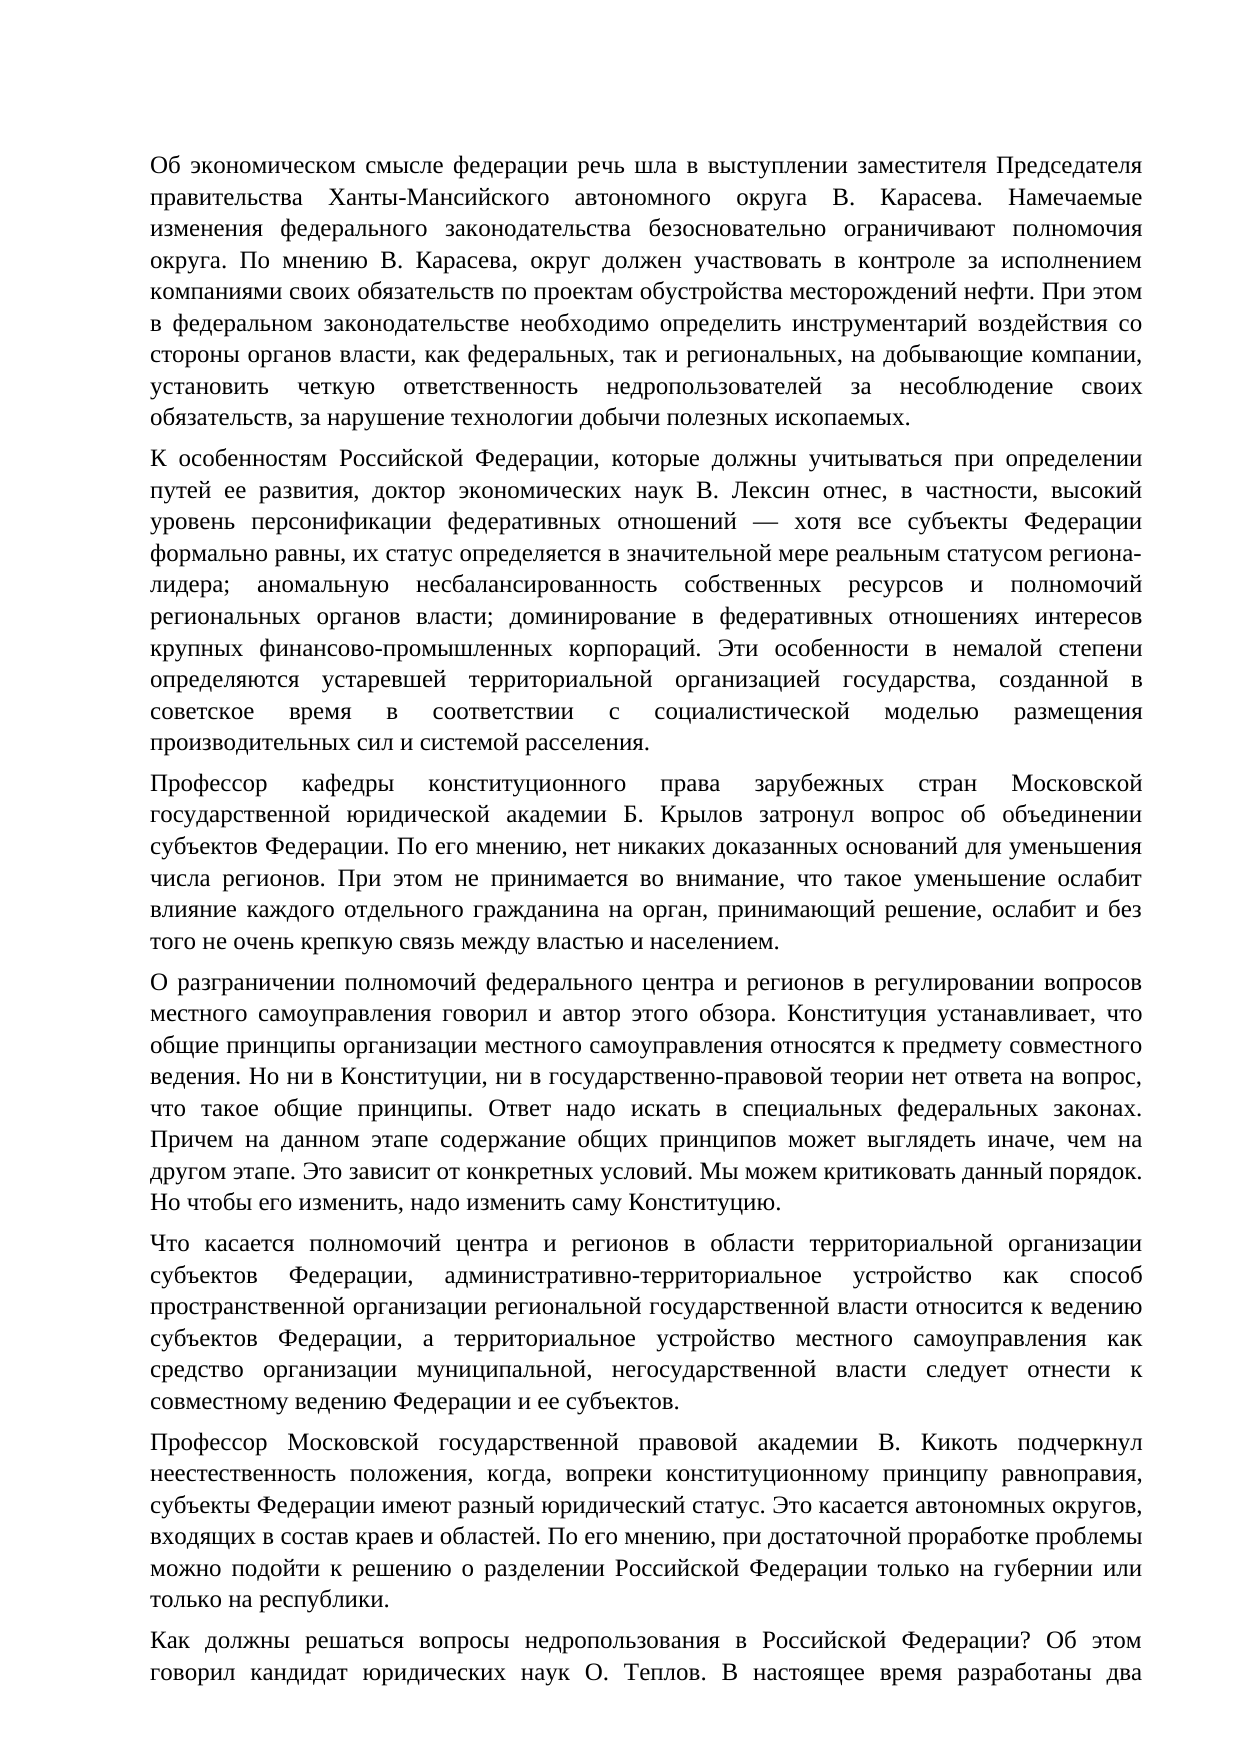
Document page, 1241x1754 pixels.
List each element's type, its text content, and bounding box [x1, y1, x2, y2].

text Об экономическом смысле федерации речь шла в выступлении заместителя Председателя правительства Ханты-Мансийского автономного округа В. Карасева. Намечаемые изменения федерального законодательства безосновательно ограничивают полномочия округа. По мнению В. Карасева, округ должен участвовать в контроле за исполнением компаниями своих обязательств по проектам обустройства месторождений нефти. При этом в федеральном законодательстве необходимо определить инструментарий воздействия со стороны органов власти, как федеральных, так и региональных, на добывающие компании, установить четкую ответственность недропользователей за несоблюдение своих обязательств, за нарушение технологии добычи полезных ископаемых. [150, 150, 1143, 431]
text Профессор Московской государственной правовой академии В. Кикоть подчеркнул неестественность положения, когда, вопреки конституционному принципу равноправия, субъекты Федерации имеют разный юридический статус. Это касается автономных округов, входящих в состав краев и областей. По его мнению, при достаточной проработке проблемы можно подойти к решению о разделении Российской Федерации только на губернии или только на республики. [150, 1427, 1143, 1613]
text Что касается полномочий центра и регионов в области территориальной организации субъектов Федерации, административно-территориальное устройство как способ пространственной организации региональной государственной власти относится к ведению субъектов Федерации, а территориальное устройство местного самоуправления как средство организации муниципальной, негосударственной власти следует отнести к совместному ведению Федерации и ее субъектов. [150, 1228, 1143, 1415]
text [150, 1625, 1143, 1686]
text О разграничении полномочий федерального центра и регионов в регулировании вопросов местного самоуправления говорил и автор этого обзора. Конституция устанавливает, что общие принципы организации местного самоуправления относятся к предмету совместного ведения. Но ни в Конституции, ни в государственно-правовой теории нет ответа на вопрос, что такое общие принципы. Ответ надо искать в специальных федеральных законах. Причем на данном этапе содержание общих принципов может выглядеть иначе, чем на другом этапе. Это зависит от конкретных условий. Мы можем критиковать данный порядок. Но чтобы его изменить, надо изменить саму Конституцию. [150, 967, 1143, 1216]
text К особенностям Российской Федерации, которые должны учитываться при определении путей ее развития, доктор экономических наук В. Лексин отнес, в частности, высокий уровень персонификации федеративных отношений — хотя все субъекты Федерации формально равны, их статус определяется в значительной мере реальным статусом региона-лидера; аномальную несбалансированность собственных ресурсов и полномочий региональных органов власти; доминирование в федеративных отношениях интересов крупных финансово-промышленных корпораций. Эти особенности в немалой степени определяются устаревшей территориальной организацией государства, созданной в советское время в соответствии с социалистической моделью размещения производительных сил и системой расселения. [150, 443, 1143, 756]
text Профессор кафедры конституционного права зарубежных стран Московской государственной юридической академии Б. Крылов затронул вопрос об объединении субъектов Федерации. По его мнению, нет никаких доказанных оснований для уменьшения числа регионов. При этом не принимается во внимание, что такое уменьшение ослабит влияние каждого отдельного гражданина на орган, принимающий решение, ослабит и без того не очень крепкую связь между властью и населением. [150, 768, 1143, 954]
